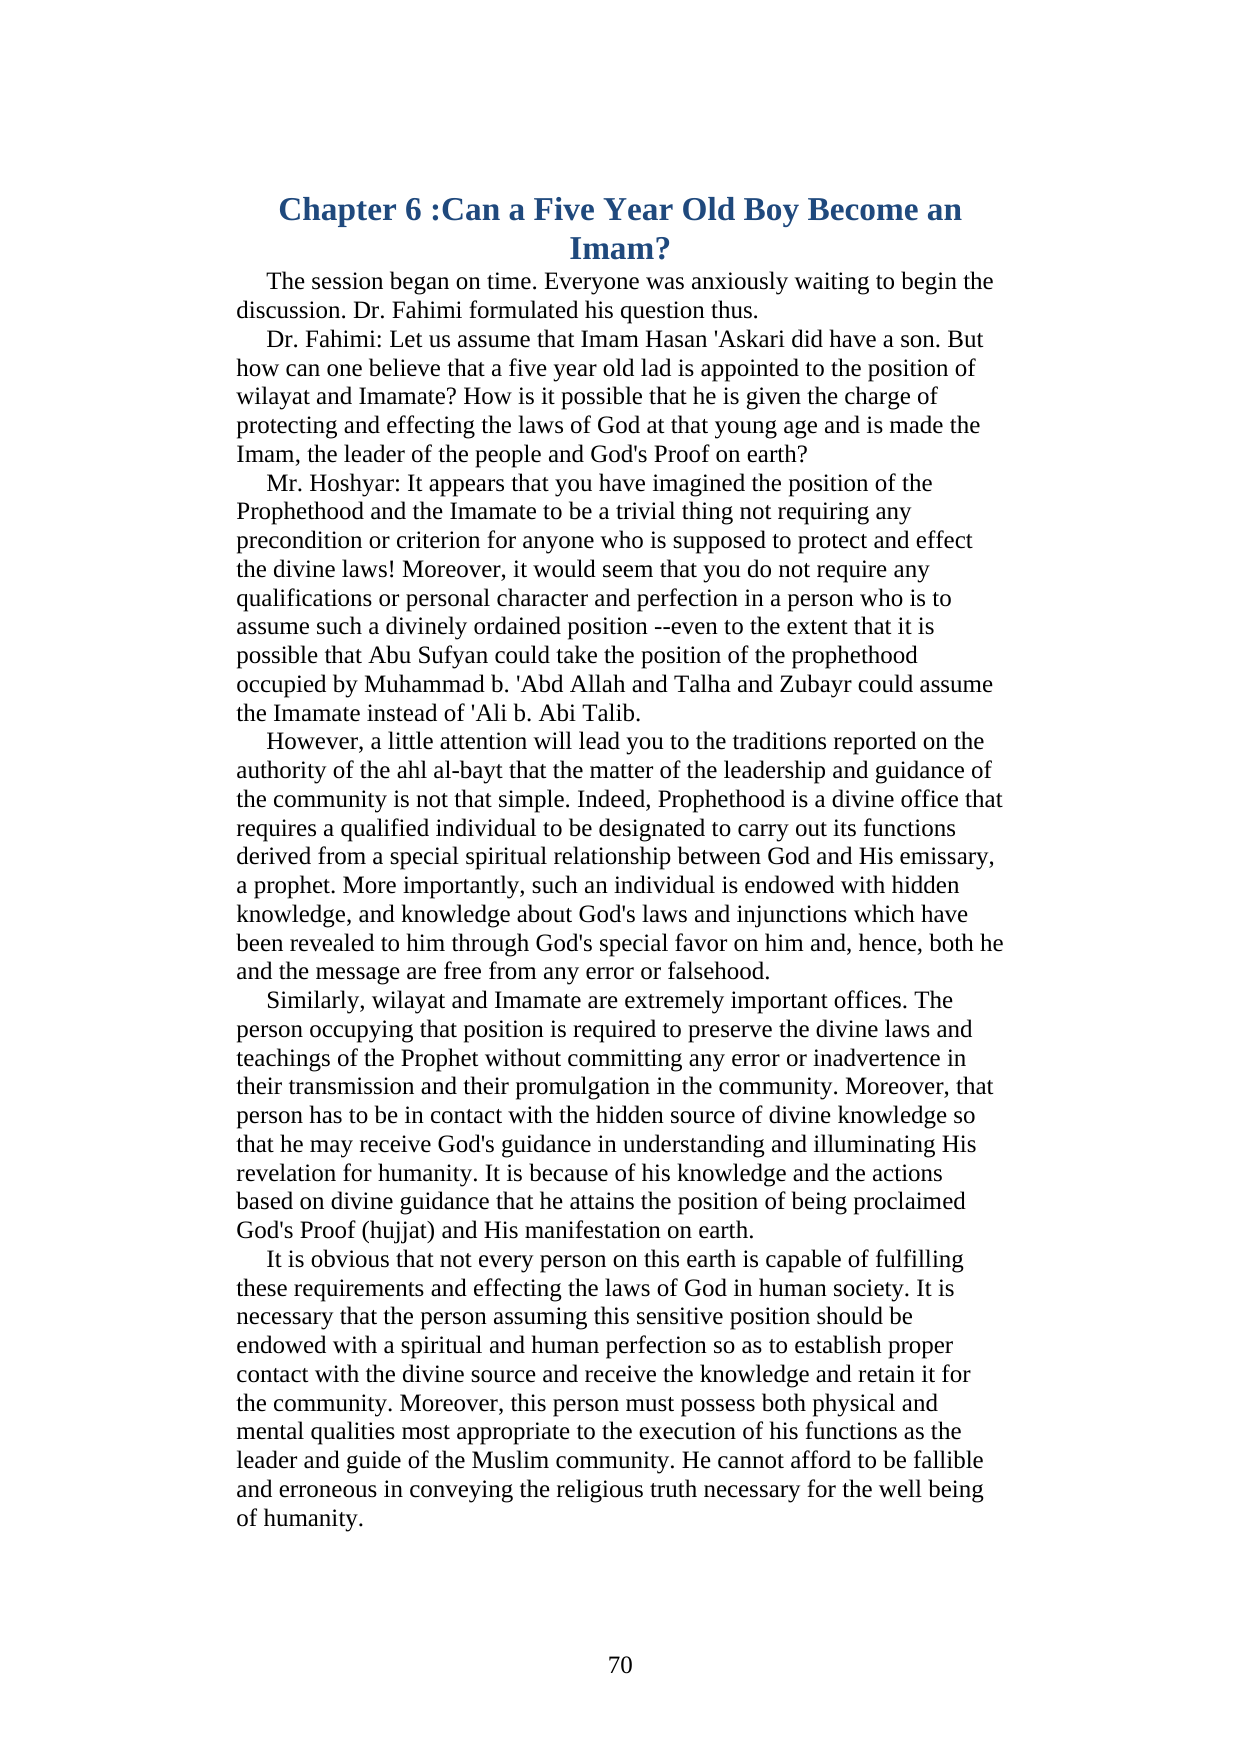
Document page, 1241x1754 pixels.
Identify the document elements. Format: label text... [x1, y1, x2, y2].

text However, a little attention will lead you to the traditions reported on the authority of the ahl al-bayt that the matter of the leadership and guidance of the community is not that simple. Indeed, Prophethood is a divine office that requires a qualified individual to be designated to carry out its functions derived from a special spiritual relationship between God and His emissary, a prophet. More importantly, such an individual is endowed with hidden knowledge, and knowledge about God's laws and injunctions which have been revealed to him through God's special favor on him and, hence, both he and the message are free from any error or falsehood. [236, 726, 1004, 985]
text The session began on time. Everyone was anxiously waiting to begin the discussion. Dr. Fahimi formulated his question thus. [236, 266, 1004, 324]
text It is obvious that not every person on this earth is capable of fulfilling these requirements and effecting the laws of God in human society. It is necessary that the person assuming this sensitive position should be endowed with a spiritual and human perfection so as to establish proper contact with the divine source and receive the knowledge and retain it for the community. Moreover, this person must possess both physical and mental qualities most appropriate to the execution of his functions as the leader and guide of the Muslim community. He cannot afford to be fallible and erroneous in conveying the religious truth necessary for the well being of humanity. [236, 1244, 1004, 1531]
subtitle Chapter 6 :Can a Five Year Old Boy Become an Imam? [236, 190, 1004, 266]
text Dr. Fahimi: Let us assume that Imam Hasan 'Askari did have a son. But how can one believe that a five year old lad is appointed to the position of wilayat and Imamate? How is it possible that he is given the charge of protecting and effecting the laws of God at that young age and is made the Imam, the leader of the people and God's Proof on earth? [236, 324, 1004, 468]
text Similarly, wilayat and Imamate are extremely important offices. The person occupying that position is required to preserve the divine laws and teachings of the Prophet without committing any error or inadvertence in their transmission and their promulgation in the community. Moreover, that person has to be in contact with the hidden source of divine knowledge so that he may receive God's guidance in understanding and illuminating His revelation for humanity. It is because of his knowledge and the actions based on divine guidance that he attains the position of being proclaimed God's Proof (hujjat) and His manifestation on earth. [236, 985, 1004, 1244]
text Mr. Hoshyar: It appears that you have imagined the position of the Prophethood and the Imamate to be a trivial thing not requiring any precondition or criterion for anyone who is supposed to protect and effect the divine laws! Moreover, it would seem that you do not require any qualifications or personal character and perfection in a person who is to assume such a divinely ordained position --even to the extent that it is possible that Abu Sufyan could take the position of the prophethood occupied by Muhammad b. 'Abd Allah and Talha and Zubayr could assume the Imamate instead of 'Ali b. Abi Talib. [236, 468, 1004, 726]
